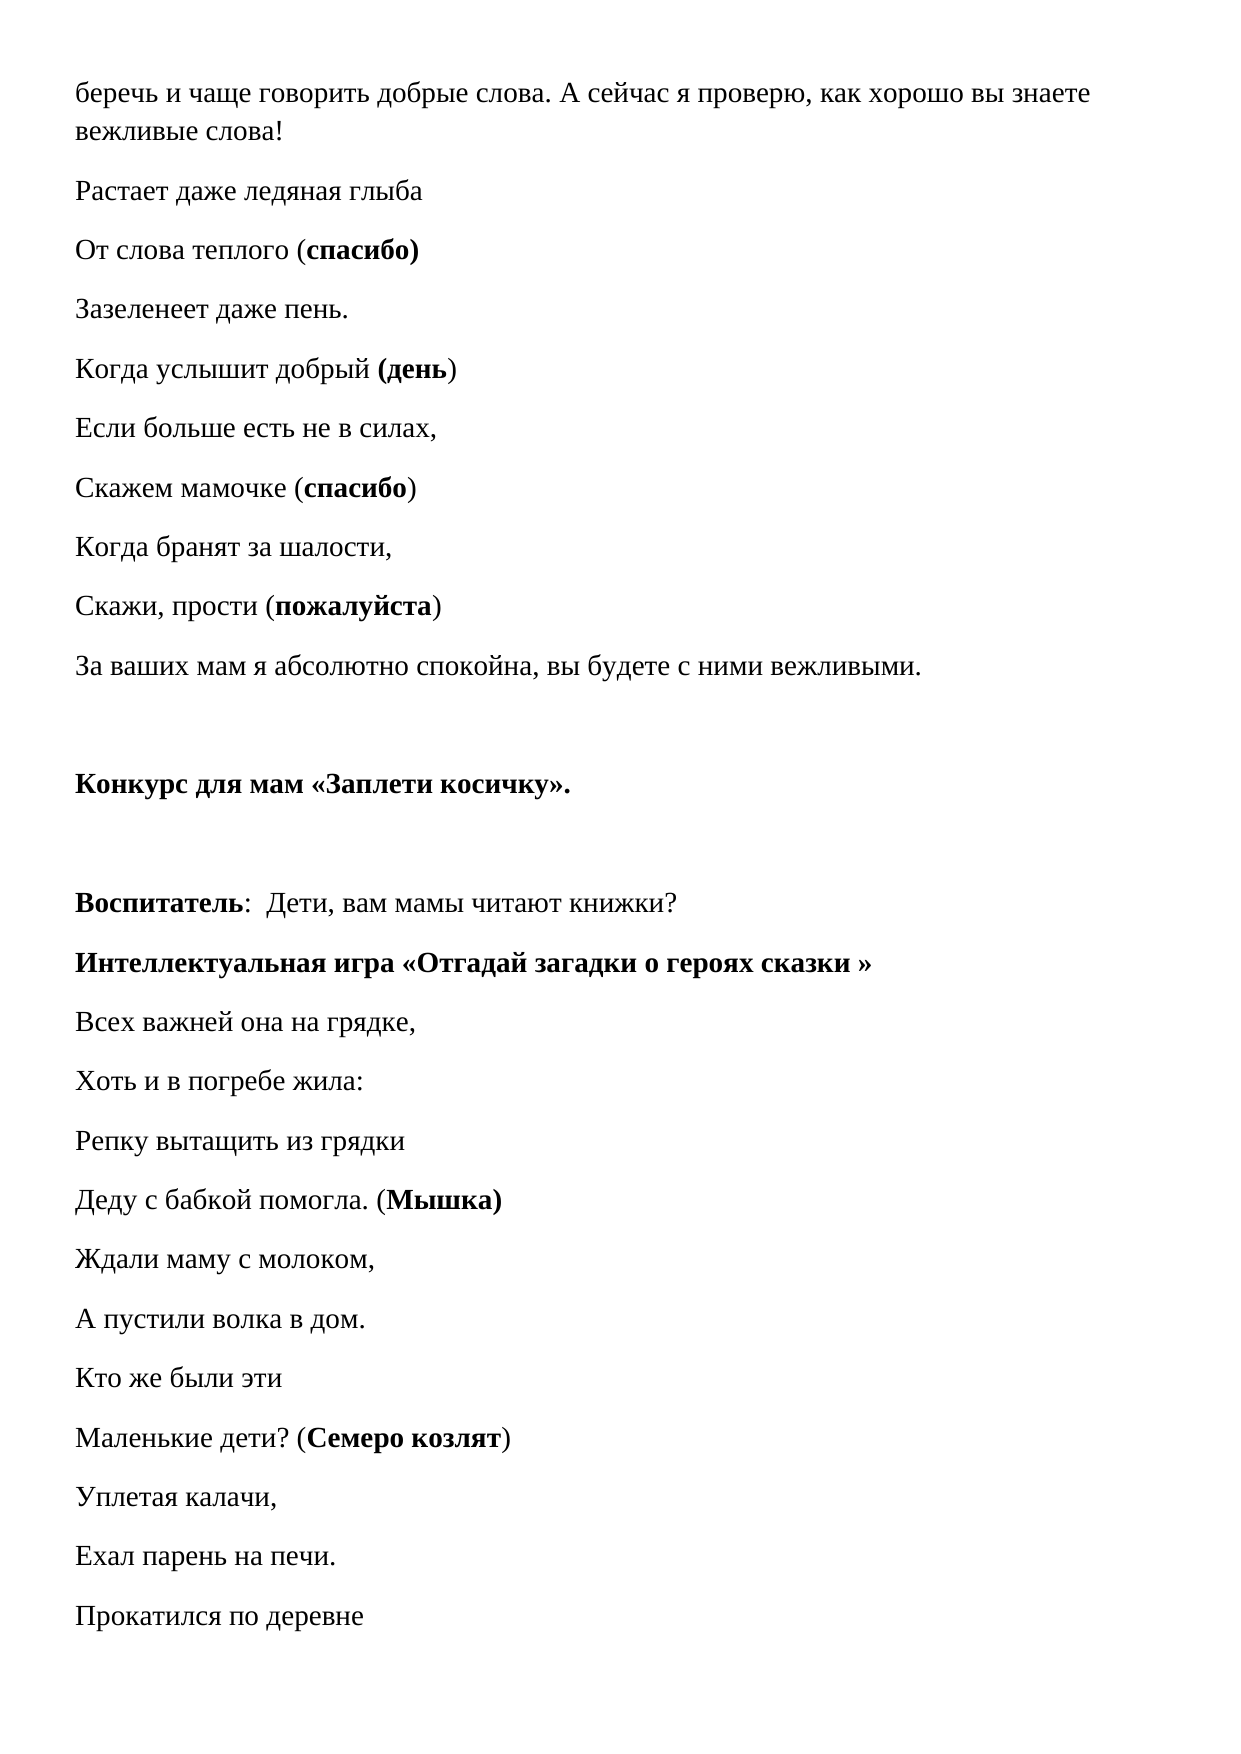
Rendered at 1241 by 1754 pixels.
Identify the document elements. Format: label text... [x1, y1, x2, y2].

text Маленькие дети? (Семеро козлят) [75, 1420, 1165, 1453]
text От слова теплого (спасибо) [75, 232, 1165, 266]
text Воспитатель: Дети, вам мамы читают книжки? [75, 885, 1165, 919]
text Кто же были эти [75, 1360, 1165, 1394]
text Интеллектуальная игра «Отгадай загадки о героях сказки » [75, 945, 1165, 978]
text Скажи, прости (пожалуйста) [75, 588, 1165, 622]
text Растает даже ледяная глыба [75, 173, 1165, 206]
text Когда услышит добрый (день) [75, 351, 1165, 384]
text Репку вытащить из грядки [75, 1123, 1165, 1156]
text Прокатился по деревне [75, 1598, 1165, 1631]
text Всех важней она на грядке, [75, 1004, 1165, 1038]
text Ждали маму с молоком, [75, 1242, 1165, 1275]
text Скажем мамочке (спасибо) [75, 470, 1165, 503]
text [75, 75, 1165, 147]
text Уплетая калачи, [75, 1479, 1165, 1513]
text Если больше есть не в силах, [75, 410, 1165, 444]
text За ваших мам я абсолютно спокойна, вы будете с ними вежливыми. [75, 648, 1165, 681]
text Конкурс для мам «Заплети косичку». [75, 767, 1165, 800]
text Зазеленеет даже пень. [75, 292, 1165, 325]
text Хоть и в погребе жила: [75, 1063, 1165, 1097]
text А пустили волка в дом. [75, 1301, 1165, 1334]
text Когда бранят за шалости, [75, 529, 1165, 563]
text Ехал парень на печи. [75, 1538, 1165, 1572]
text Деду с бабкой помогла. (Мышка) [75, 1182, 1165, 1216]
